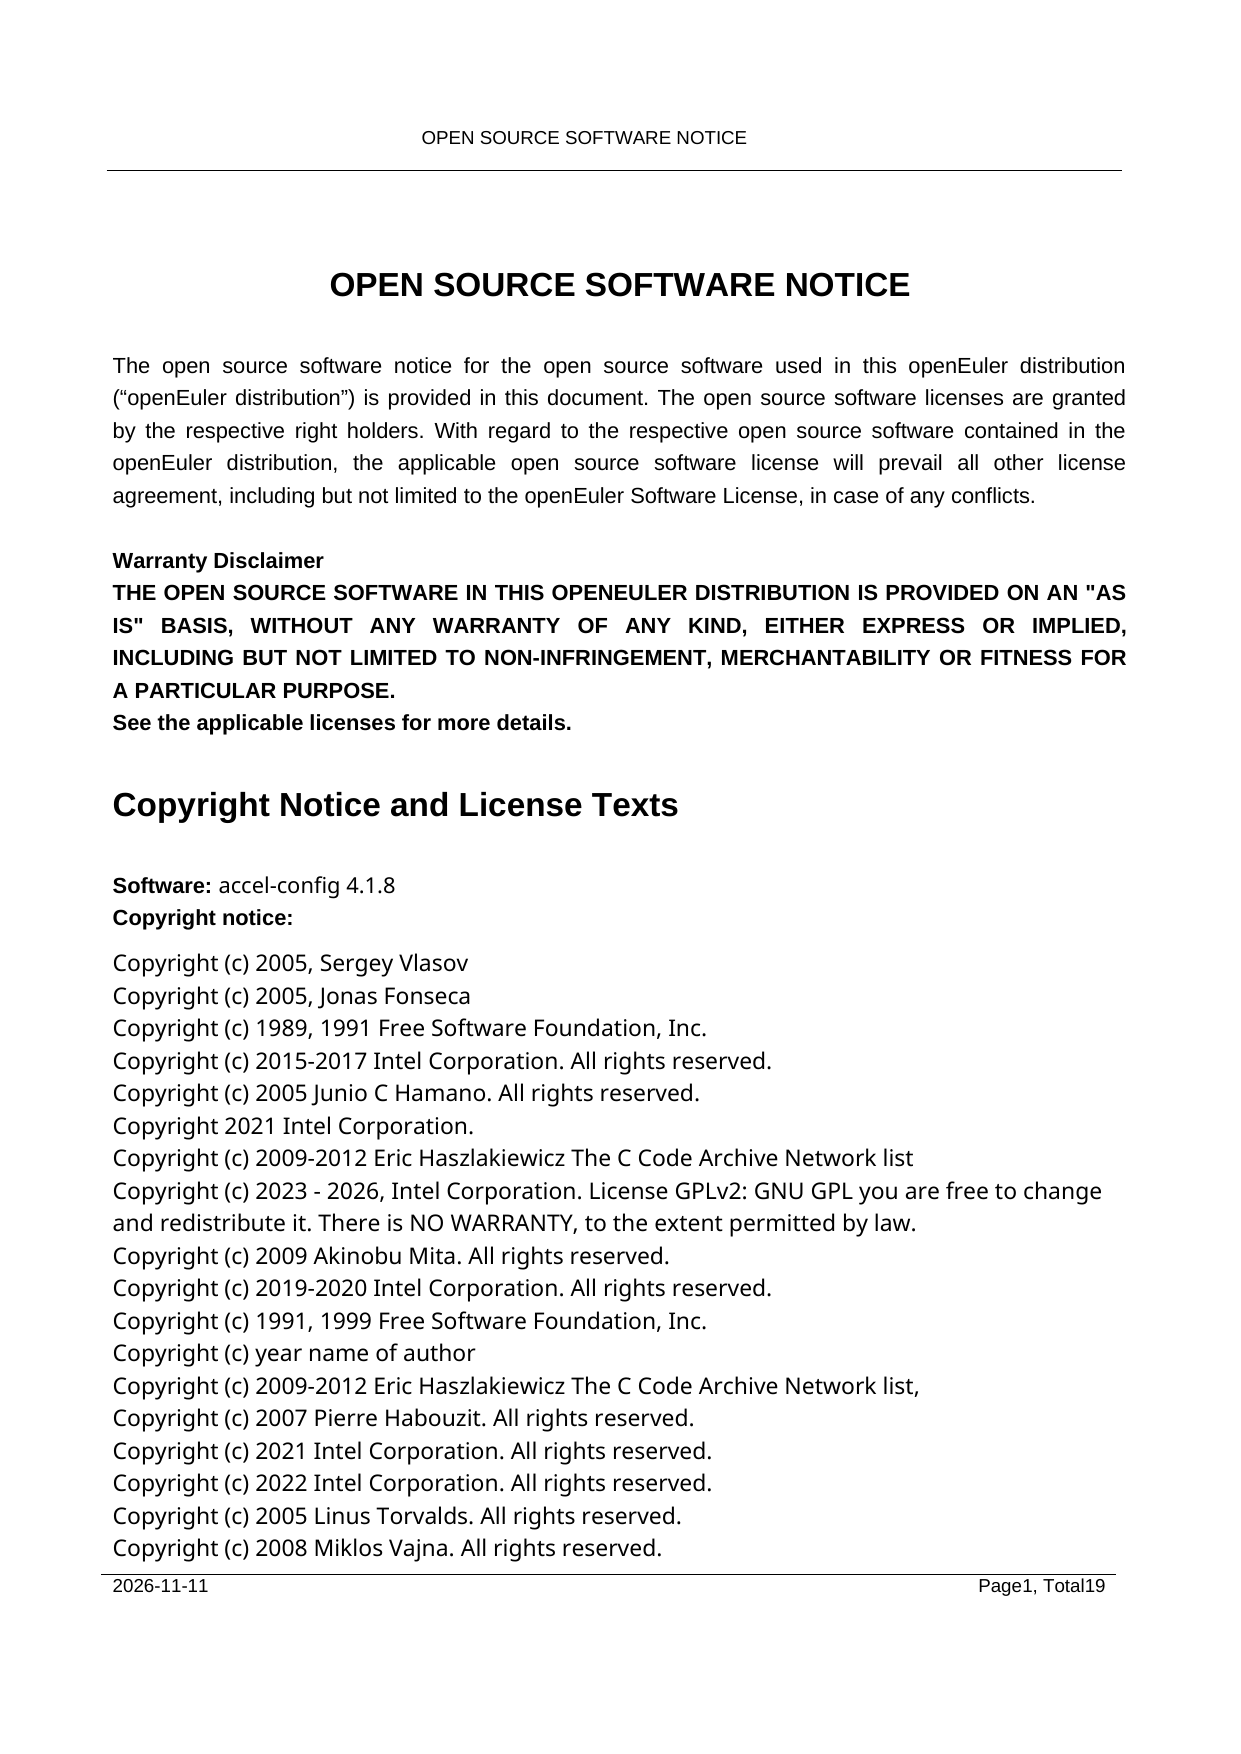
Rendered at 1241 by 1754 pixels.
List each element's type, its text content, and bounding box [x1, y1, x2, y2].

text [112, 947, 1128, 1564]
text The open source software notice for the open source software used in this openEuler distribution (“openEuler distribution”) is provided in this document. The open source software licenses are granted by the respective right holders. With regard to the respective open source software contained in the openEuler distribution, the applicable open source software license will prevail all other license agreement, including but not limited to the openEuler Software License, in case of any conflicts. [112, 349, 1128, 511]
text THE OPEN SOURCE SOFTWARE IN THIS OPENEULER DISTRIBUTION IS PROVIDED ON AN "AS IS" BASIS, WITHOUT ANY WARRANTY OF ANY KIND, EITHER EXPRESS OR IMPLIED, INCLUDING BUT NOT LIMITED TO NON-INFRINGEMENT, MERCHANTABILITY OR FITNESS FOR A PARTICULAR PURPOSE. See the applicable licenses for more details. [112, 576, 1128, 739]
text Warranty Disclaimer [112, 544, 1128, 576]
text Copyright notice: [112, 901, 1128, 934]
text Copyright Notice and License Texts [112, 771, 1128, 836]
text OPEN SOURCE SOFTWARE NOTICE [112, 251, 1128, 316]
title Software: accel-config 4.1.8 [112, 869, 1128, 901]
